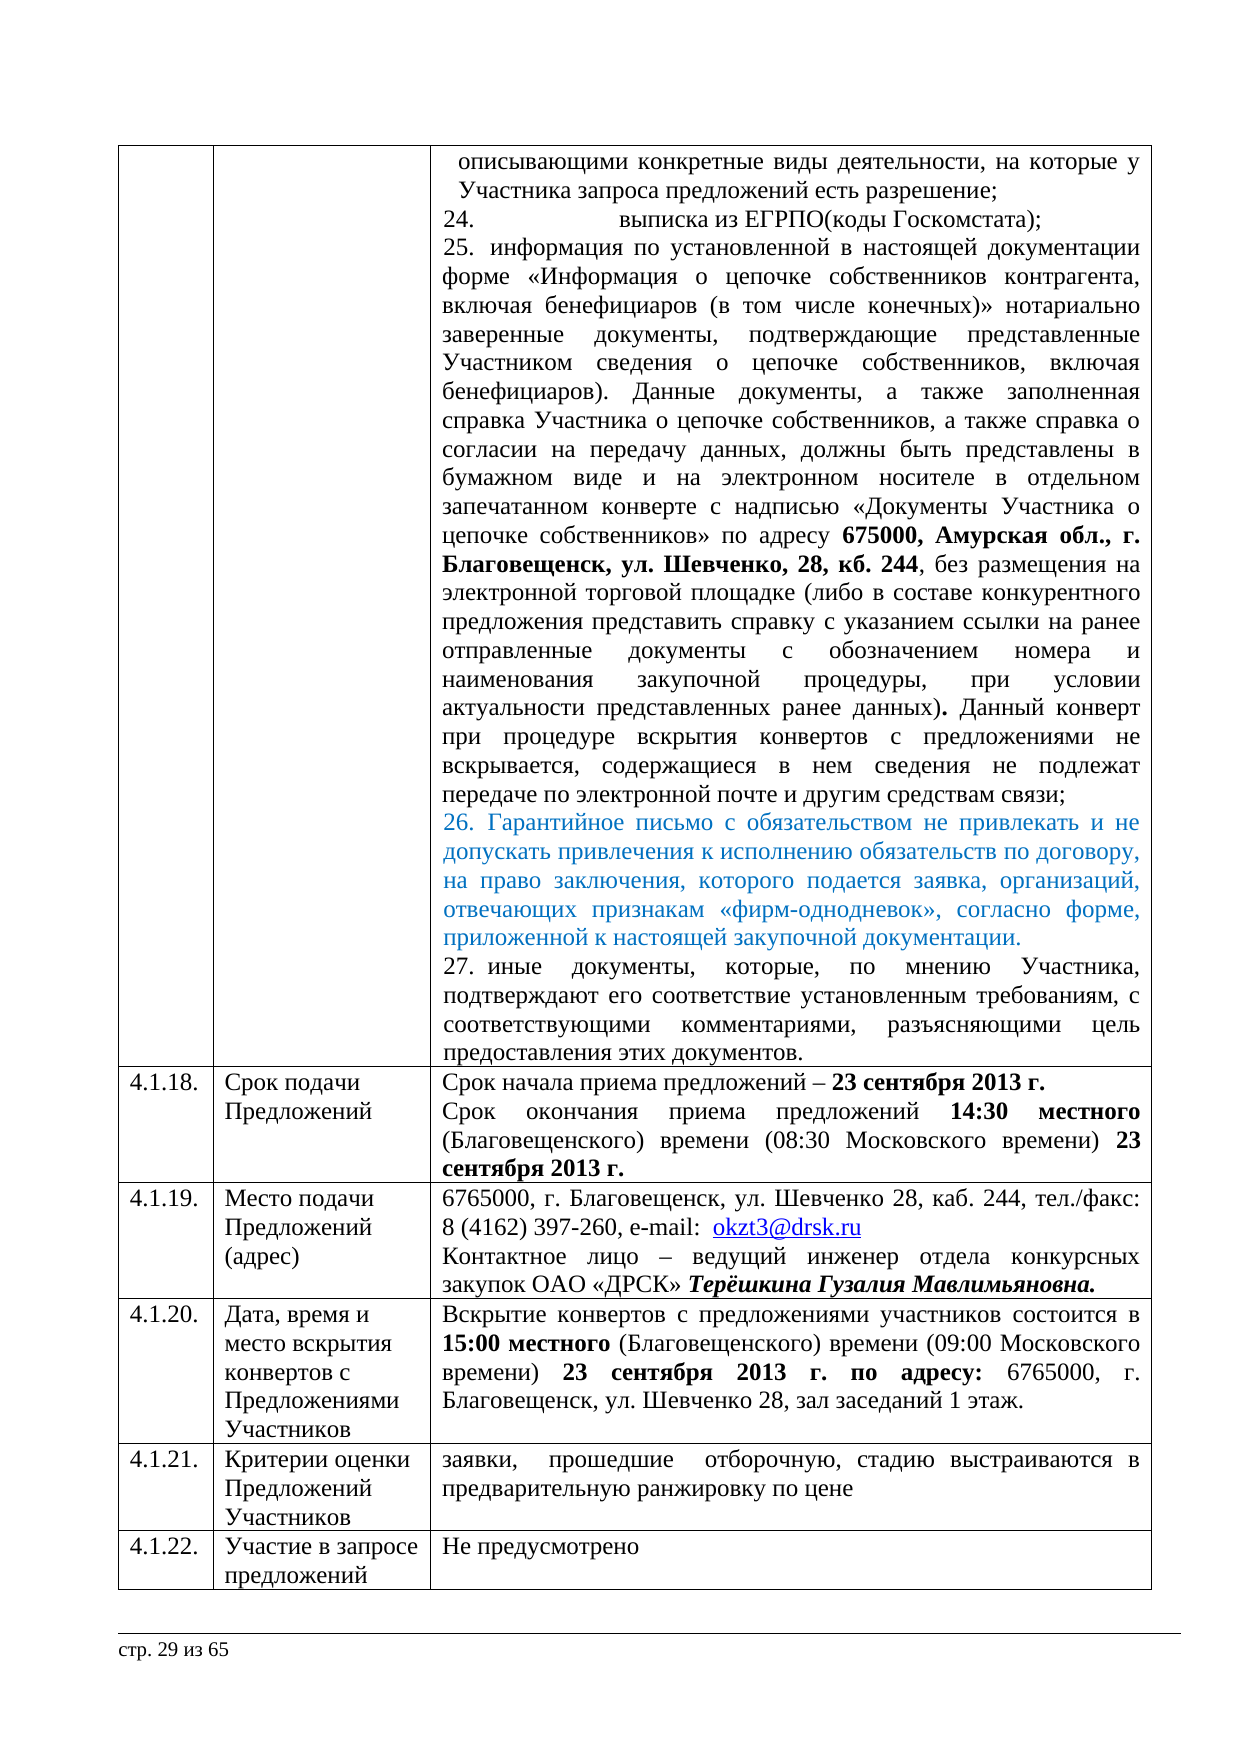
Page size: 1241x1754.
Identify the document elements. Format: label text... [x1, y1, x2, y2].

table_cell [431, 146, 1151, 1066]
table_cell [119, 1183, 213, 1298]
table_cell [119, 1531, 213, 1589]
table_cell Вскрытие конвертов с предложениями участников состоится в 15:00 местного (Благовещенского) времени (09:00 Московского времени) 23 сентября 2013 г. по адресу: 6765000, г. Благовещенск, ул. Шевченко 28, зал заседаний 1 этаж. [431, 1299, 1151, 1443]
table_cell Срок начала приема предложений – 23 сентября 2013 г. Срок окончания приема предложений 14:30 местного (Благовещенского) времени (08:30 Московского времени) 23 сентября 2013 г. [431, 1067, 1151, 1182]
table_cell Срок подачи Предложений [214, 1067, 430, 1182]
table_cell 6765000, г. Благовещенск, ул. Шевченко 28, каб. 244, тел./факс: 8 (4162) 397-260, e-mail: okzt3@drsk.ru Контактное лицо – ведущий инженер отдела конкурсных закупок ОАО «ДРСК» Терёшкина Гузалия Мавлимьяновна. [431, 1183, 1151, 1298]
table_cell Критерии оценки Предложений Участников [214, 1444, 430, 1530]
table_cell [119, 146, 213, 1066]
table_cell [119, 1299, 213, 1443]
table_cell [214, 1531, 430, 1589]
table_cell заявки, прошедшие отборочную, стадию выстраиваются в предварительную ранжировку по цене [431, 1444, 1151, 1530]
table_cell Не предусмотрено [431, 1531, 1151, 1589]
table_cell Дата, время и место вскрытия конвертов с Предложениями Участников [214, 1299, 430, 1443]
table_cell [119, 1067, 213, 1182]
table_cell [119, 1444, 213, 1530]
table_cell Место подачи Предложений (адрес) [214, 1183, 430, 1298]
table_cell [214, 146, 430, 1066]
